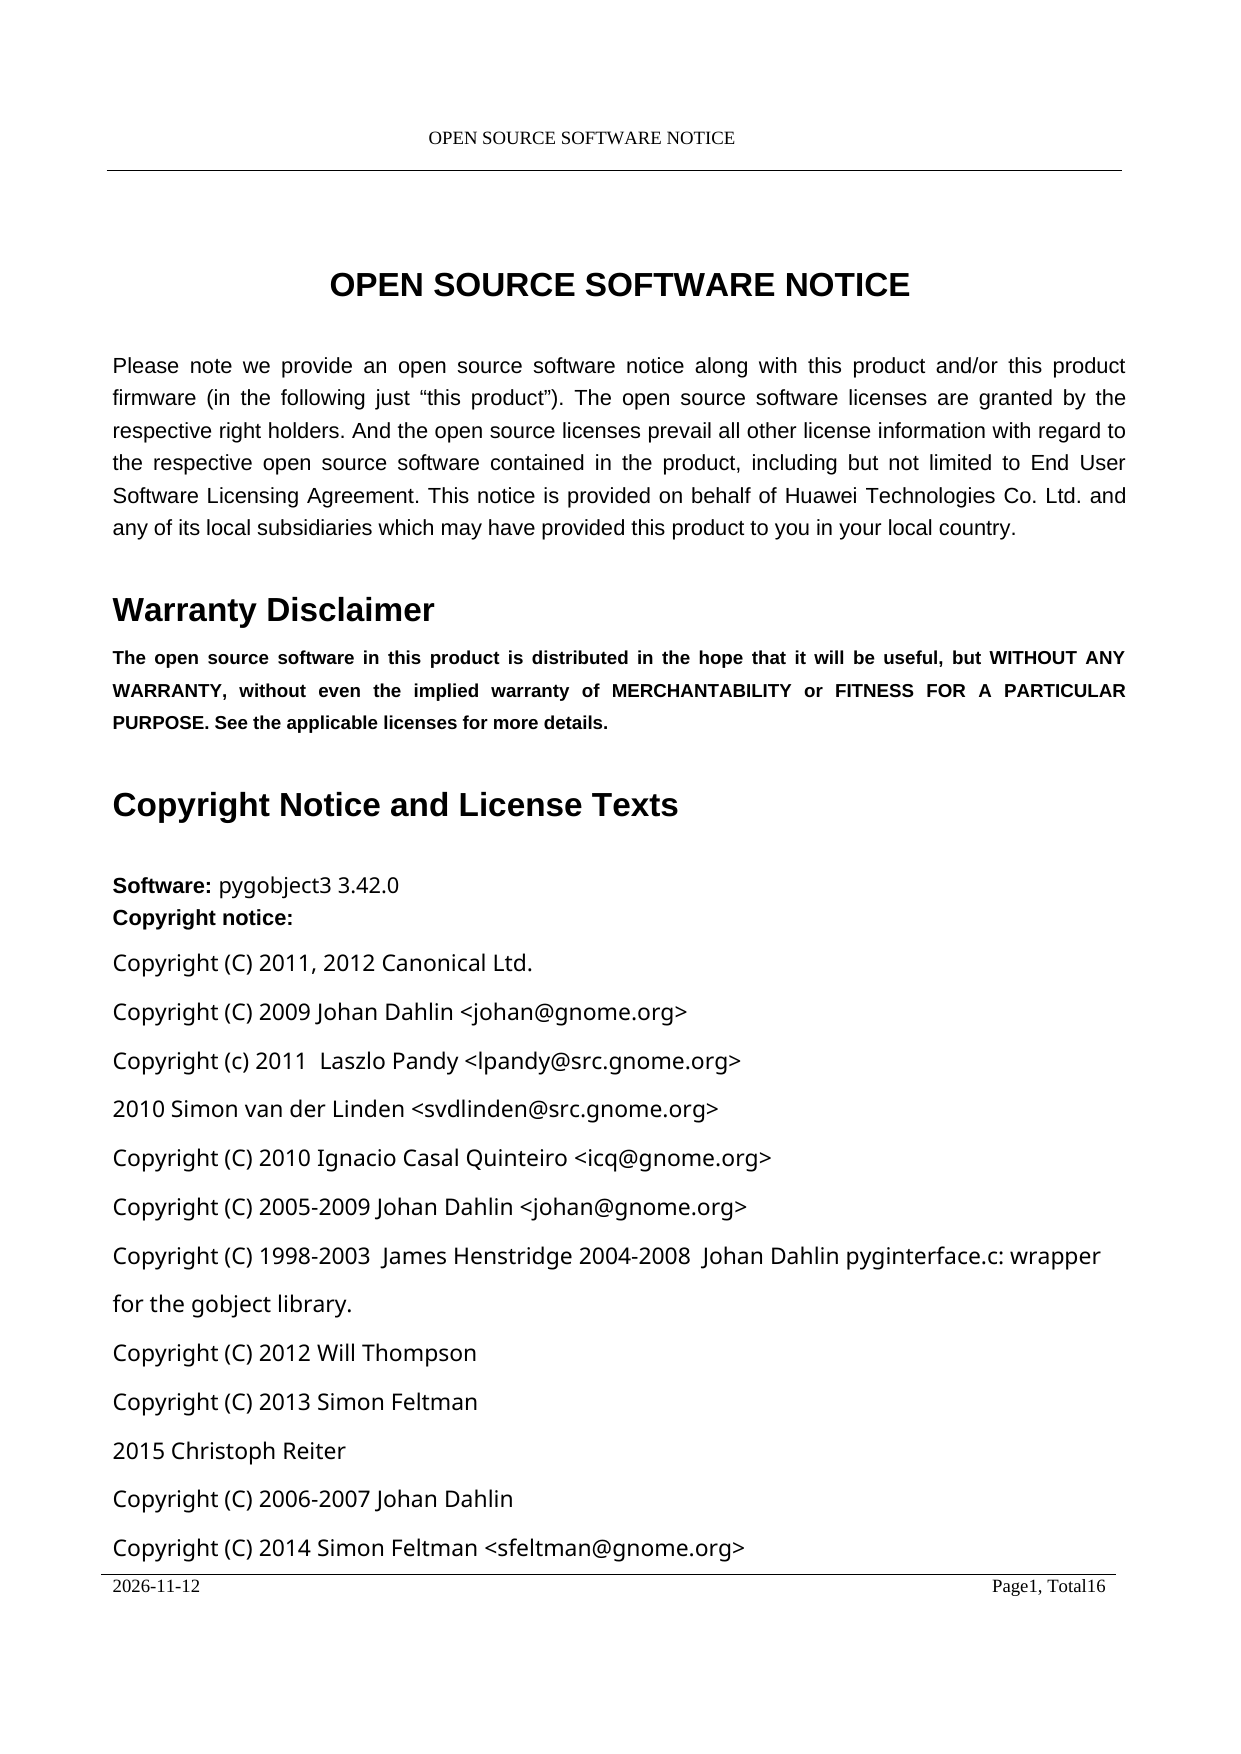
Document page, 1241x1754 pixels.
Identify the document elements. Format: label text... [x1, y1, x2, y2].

text Please note we provide an open source software notice along with this product and/or this product firmware (in the following just “this product”). The open source software licenses are granted by the respective right holders. And the open source licenses prevail all other license information with regard to the respective open source software contained in the product, including but not limited to End User Software Licensing Agreement. This notice is provided on behalf of Huawei Technologies Co. Ltd. and any of its local subsidiaries which may have provided this product to you in your local country. [112, 349, 1128, 544]
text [112, 947, 1128, 1564]
text Warranty Disclaimer [112, 576, 1128, 641]
text Copyright Notice and License Texts [112, 771, 1128, 836]
text The open source software in this product is distributed in the hope that it will be useful, but WITHOUT ANY WARRANTY, without even the implied warranty of MERCHANTABILITY or FITNESS FOR A PARTICULAR PURPOSE. See the applicable licenses for more details. [112, 641, 1128, 739]
text Copyright notice: [112, 901, 1128, 934]
text OPEN SOURCE SOFTWARE NOTICE [112, 251, 1128, 316]
text Software: pygobject3 3.42.0 [112, 869, 1128, 901]
